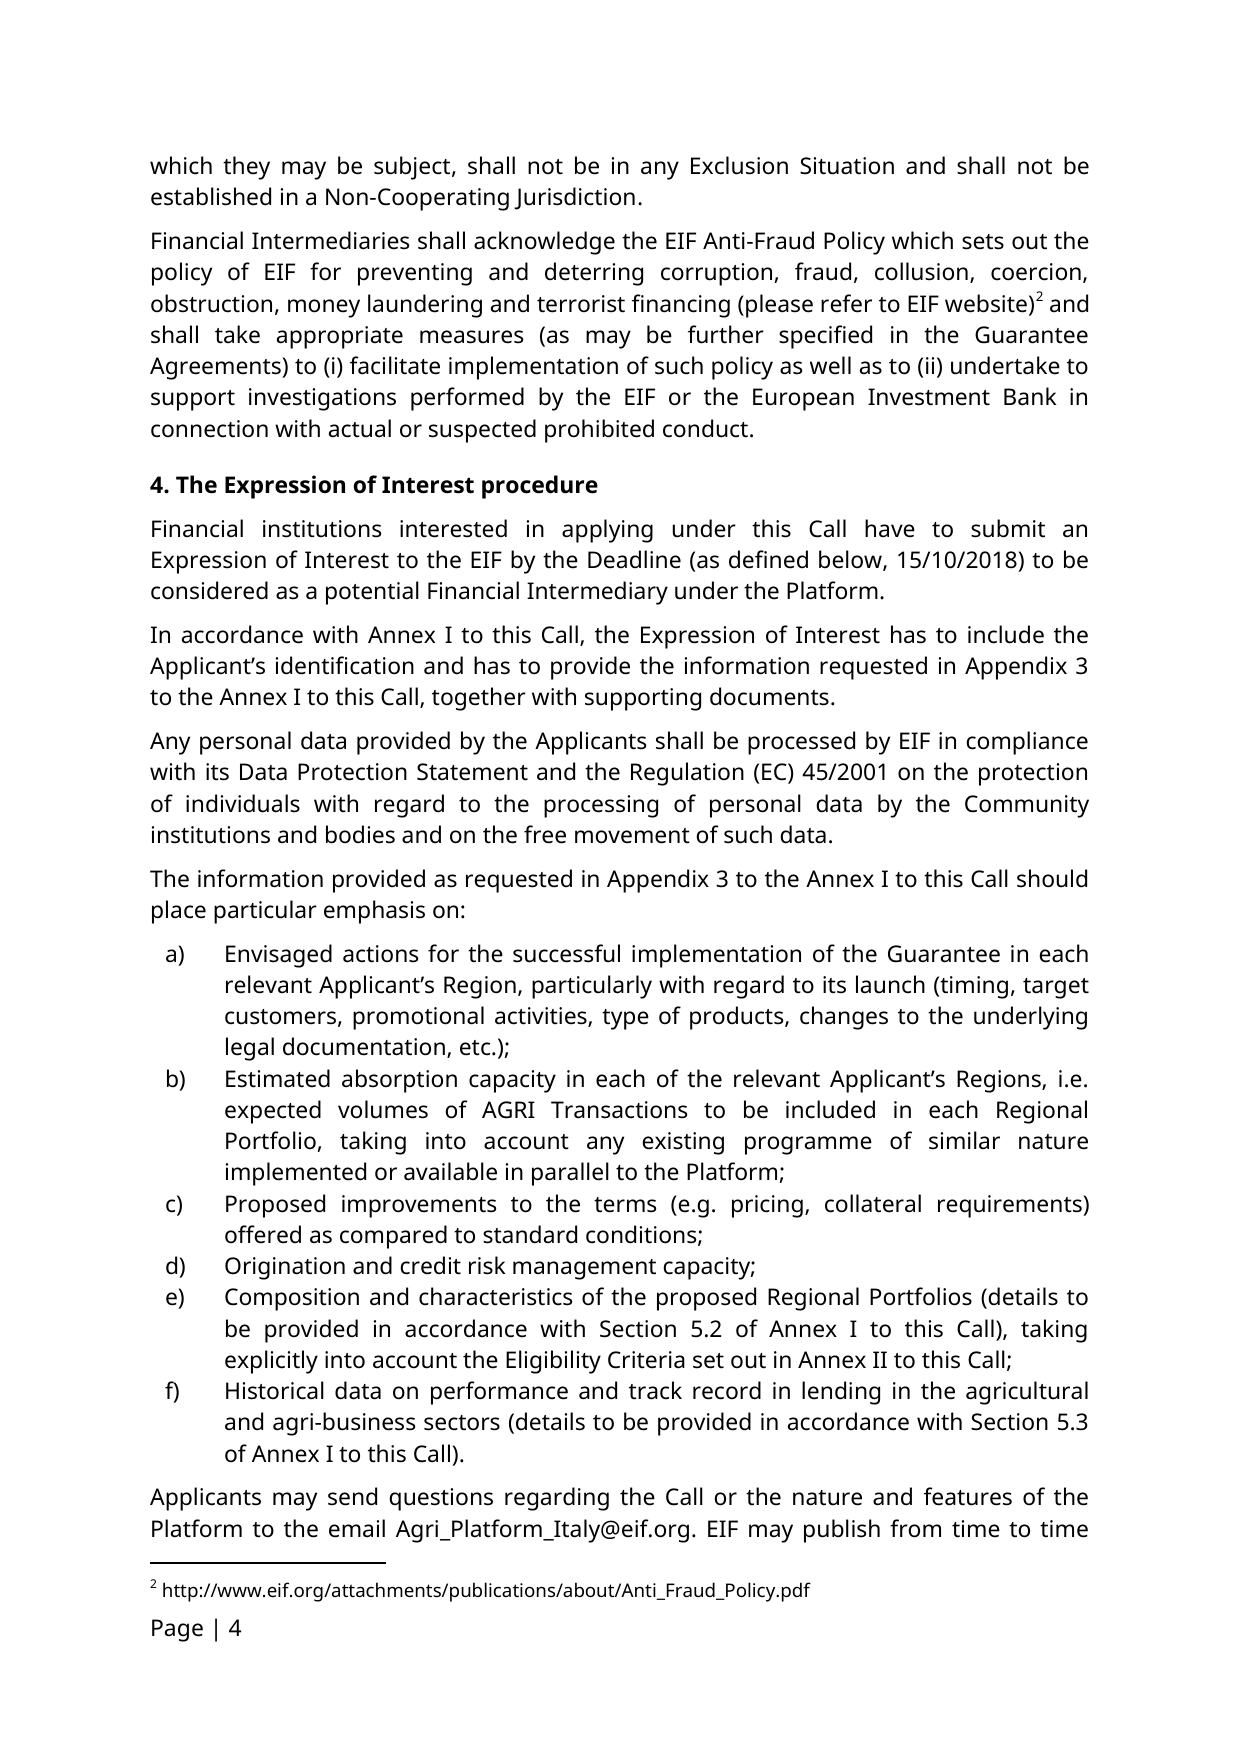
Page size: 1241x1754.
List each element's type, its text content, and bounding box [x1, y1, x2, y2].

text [150, 1481, 1090, 1544]
list Historical data on performance and track record in lending in the agricultural and agri-business sectors (details to be provided in accordance with Section 5.3 of Annex I to this Call). [165, 1375, 1090, 1469]
text Financial Intermediaries shall acknowledge the EIF Anti-Fraud Policy which sets out the policy of EIF for preventing and deterring corruption, fraud, collusion, coercion, obstruction, money laundering and terrorist financing (please refer to EIF website) and shall take appropriate measures (as may be further specified in the Guarantee Agreements) to (i) facilitate implementation of such policy as well as to (ii) undertake to support investigations performed by the EIF or the European Investment Bank in connection with actual or suspected prohibited conduct. [150, 225, 1090, 444]
list Composition and characteristics of the proposed Regional Portfolios (details to be provided in accordance with Section 5.2 of Annex I to this Call), taking explicitly into account the Eligibility Criteria set out in Annex II to this Call; [165, 1281, 1090, 1375]
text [150, 150, 1090, 212]
text 4. The Expression of Interest procedure [150, 469, 1090, 500]
list Origination and credit risk management capacity; [165, 1250, 1090, 1281]
list Proposed improvements to the terms (e.g. pricing, collateral requirements) offered as compared to standard conditions; [165, 1187, 1090, 1250]
text Any personal data provided by the Applicants shall be processed by EIF in compliance with its Data Protection Statement and the Regulation (EC) 45/2001 on the protection of individuals with regard to the processing of personal data by the Community institutions and bodies and on the free movement of such data. [150, 725, 1090, 850]
text In accordance with Annex I to this Call, the Expression of Interest has to include the Applicant’s identification and has to provide the information requested in Appendix 3 to the Annex I to this Call, together with supporting documents. [150, 619, 1090, 712]
text Financial institutions interested in applying under this Call have to submit an Expression of Interest to the EIF by the Deadline (as defined below, 15/10/2018) to be considered as a potential Financial Intermediary under the Platform. [150, 512, 1090, 606]
text The information provided as requested in Appendix 3 to the Annex I to this Call should place particular emphasis on: [150, 862, 1090, 925]
list Estimated absorption capacity in each of the relevant Applicant’s Regions, i.e. expected volumes of AGRI Transactions to be included in each Regional Portfolio, taking into account any existing programme of similar nature implemented or available in parallel to the Platform; [165, 1062, 1090, 1187]
list Envisaged actions for the successful implementation of the Guarantee in each relevant Applicant’s Region, particularly with regard to its launch (timing, target customers, promotional activities, type of products, changes to the underlying legal documentation, etc.); [165, 937, 1090, 1062]
